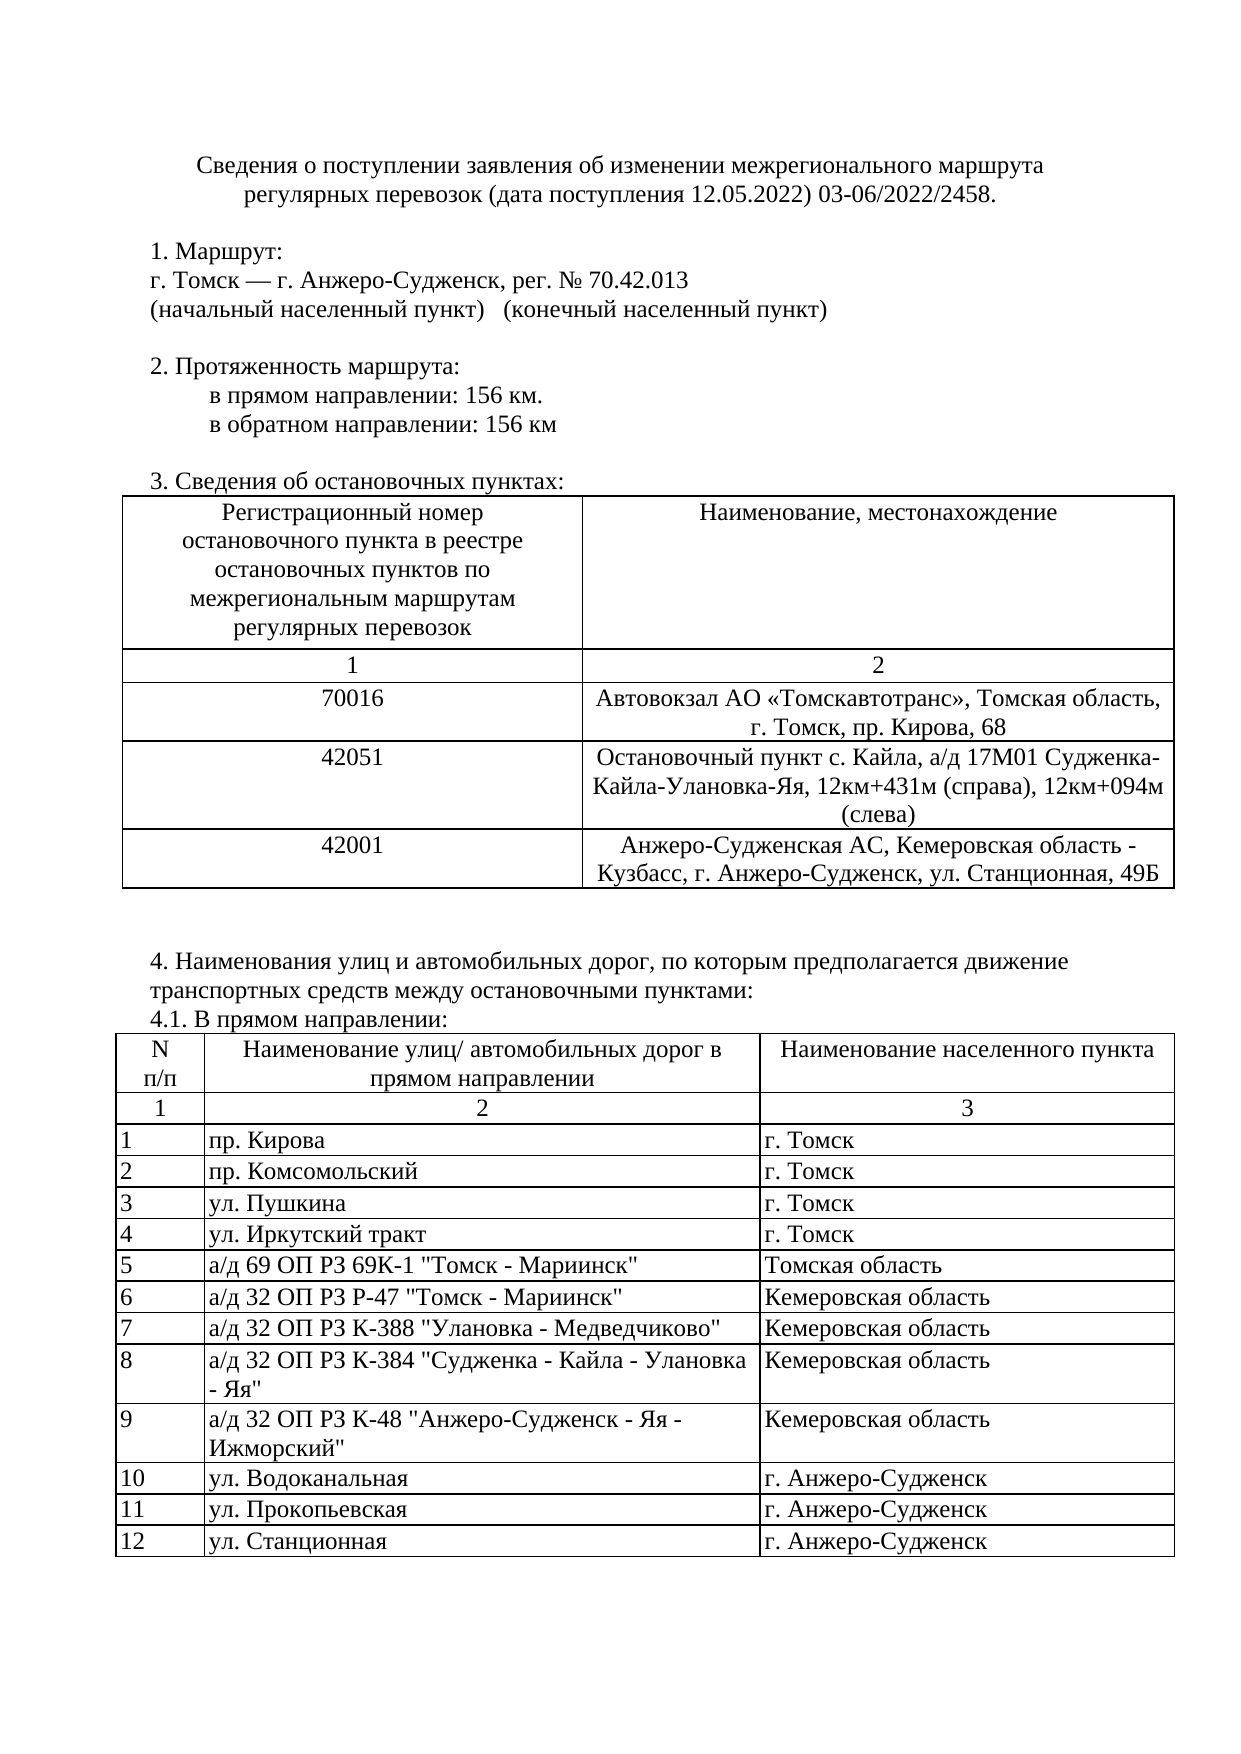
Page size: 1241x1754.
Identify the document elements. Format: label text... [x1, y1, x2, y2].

table_cell ул. Пушкина [205, 1188, 759, 1217]
text 3. Сведения об остановочных пунктах: [150, 466, 1090, 495]
table_cell 1 [117, 1093, 204, 1123]
table_cell а/д 32 ОП РЗ К-388 "Улановка - Медведчиково" [205, 1313, 759, 1343]
table_cell 8 [117, 1345, 204, 1402]
table_cell ул. Водоканальная [205, 1463, 759, 1493]
table_cell 42051 [123, 742, 582, 828]
text в прямом направлении: 156 км. [150, 380, 1090, 409]
table_cell ул. Прокопьевская [205, 1495, 759, 1524]
table_cell 1 [117, 1125, 204, 1154]
text г. Томск — г. Анжеро-Судженск, рег. № 70.42.013 [150, 265, 1090, 294]
table_cell г. Анжеро-Судженск [761, 1463, 1174, 1493]
text (начальный населенный пункт) (конечный населенный пункт) [150, 294, 1090, 322]
table_header Наименование населенного пункта [761, 1034, 1174, 1092]
table_cell 1 [123, 650, 582, 681]
text 4. Наименования улиц и автомобильных дорог, по которым предполагается движение транспортных средств между остановочными пунктами: [150, 946, 1090, 1004]
table_cell 5 [117, 1251, 204, 1280]
table_header N п/п [117, 1034, 204, 1092]
table_cell ул. Иркутский тракт [205, 1219, 759, 1249]
table_cell Томская область [761, 1251, 1174, 1280]
table_cell пр. Комсомольский [205, 1156, 759, 1186]
table_cell 3 [761, 1093, 1174, 1123]
table_cell а/д 69 ОП РЗ 69К-1 "Томск - Мариинск" [205, 1251, 759, 1280]
table_header Наименование улиц/ автомобильных дорог в прямом направлении [205, 1034, 759, 1092]
table_cell а/д 32 ОП РЗ К-384 "Судженка - Кайла - Улановка - Яя" [205, 1345, 759, 1402]
table_header Наименование, местонахождение [583, 497, 1173, 648]
table_cell 10 [117, 1463, 204, 1493]
table_cell г. Томск [761, 1156, 1174, 1186]
table_cell Кемеровская область [761, 1345, 1174, 1402]
table_cell Кемеровская область [761, 1282, 1174, 1312]
table_cell 9 [117, 1404, 204, 1461]
table_cell 42001 [123, 830, 582, 887]
table_cell 2 [205, 1093, 759, 1123]
table_cell 6 [117, 1282, 204, 1312]
table_cell г. Томск [761, 1125, 1174, 1154]
table_cell 7 [117, 1313, 204, 1343]
table_cell г. Анжеро-Судженск [761, 1495, 1174, 1524]
table_cell г. Анжеро-Судженск [761, 1526, 1174, 1556]
table_cell 11 [117, 1495, 204, 1524]
text 1. Маршрут: [150, 236, 1090, 265]
text 2. Протяженность маршрута: [150, 351, 1090, 380]
table_cell 2 [583, 650, 1173, 681]
table_cell а/д 32 ОП РЗ Р-47 "Томск - Мариинск" [205, 1282, 759, 1312]
table_cell 3 [117, 1188, 204, 1217]
text 4.1. В прямом направлении: [150, 1004, 1090, 1033]
table_cell Автовокзал АО «Томскавтотранс», Томская область, г. Томск, пр. Кирова, 68 [583, 683, 1173, 740]
table_cell г. Томск [761, 1188, 1174, 1217]
text Сведения о поступлении заявления об изменении межрегионального маршрута регулярных перевозок (дата поступления 12.05.2022) 03-06/2022/2458. [150, 150, 1090, 207]
table_cell 4 [117, 1219, 204, 1249]
table_cell 12 [117, 1526, 204, 1556]
table_cell Кемеровская область [761, 1404, 1174, 1461]
table_cell Кемеровская область [761, 1313, 1174, 1343]
table_cell а/д 32 ОП РЗ К-48 "Анжеро-Судженск - Яя - Ижморский" [205, 1404, 759, 1461]
table_cell 2 [117, 1156, 204, 1186]
table_header Регистрационный номер остановочного пункта в реестре остановочных пунктов по межрегиональным маршрутам регулярных перевозок [123, 497, 582, 648]
table_cell пр. Кирова [205, 1125, 759, 1154]
table_cell 70016 [123, 683, 582, 740]
table_cell г. Томск [761, 1219, 1174, 1249]
table_cell Остановочный пункт с. Кайла, а/д 17М01 Судженка-Кайла-Улановка-Яя, 12км+431м (справа), 12км+094м (слева) [583, 742, 1173, 828]
table_cell Анжеро-Судженская АС, Кемеровская область - Кузбасс, г. Анжеро-Судженск, ул. Станционная, 49Б [583, 830, 1173, 887]
text в обратном направлении: 156 км [150, 409, 1090, 437]
table_cell ул. Станционная [205, 1526, 759, 1556]
